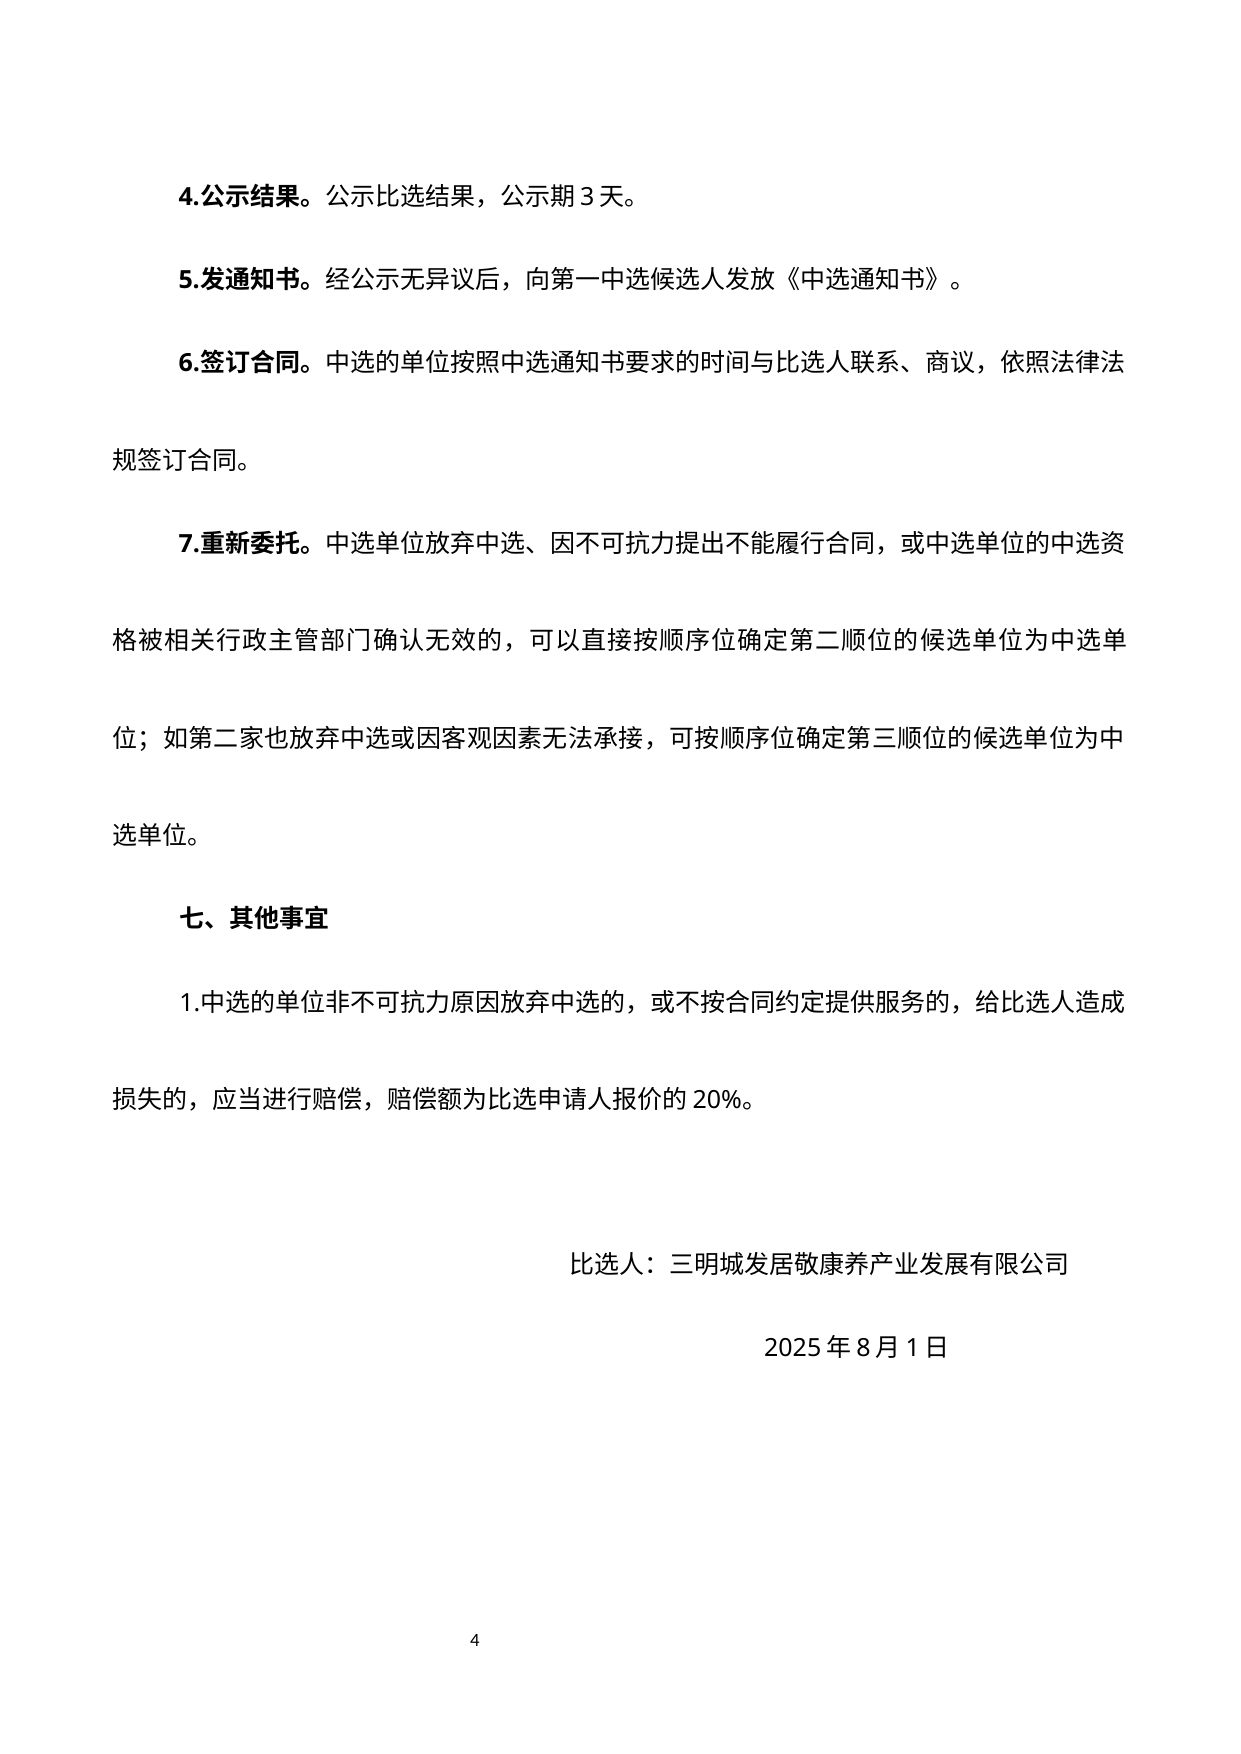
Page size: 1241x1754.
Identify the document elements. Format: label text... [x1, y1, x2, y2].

text 2025年8月1日 [112, 1313, 1069, 1378]
text 1.中选的单位非不可抗力原因放弃中选的，或不按合同约定提供服务的，给比选人造成损失的，应当进行赔偿，赔偿额为比选申请人报价的20%。 [112, 968, 1128, 1130]
text 4.公示结果。公示比选结果，公示期3天。 [112, 162, 1128, 227]
text 5.发通知书。经公示无异议后，向第一中选候选人发放《中选通知书》。 [112, 245, 1128, 310]
text 比选人：三明城发居敬康养产业发展有限公司 [112, 1230, 1069, 1295]
text 七、其他事宜 [112, 884, 1128, 949]
text 6.签订合同。中选的单位按照中选通知书要求的时间与比选人联系、商议，依照法律法规签订合同。 [112, 328, 1128, 491]
text 7.重新委托。中选单位放弃中选、因不可抗力提出不能履行合同，或中选单位的中选资格被相关行政主管部门确认无效的，可以直接按顺序位确定第二顺位的候选单位为中选单位；如第二家也放弃中选或因客观因素无法承接，可按顺序位确定第三顺位的候选单位为中选单位。 [112, 509, 1128, 866]
